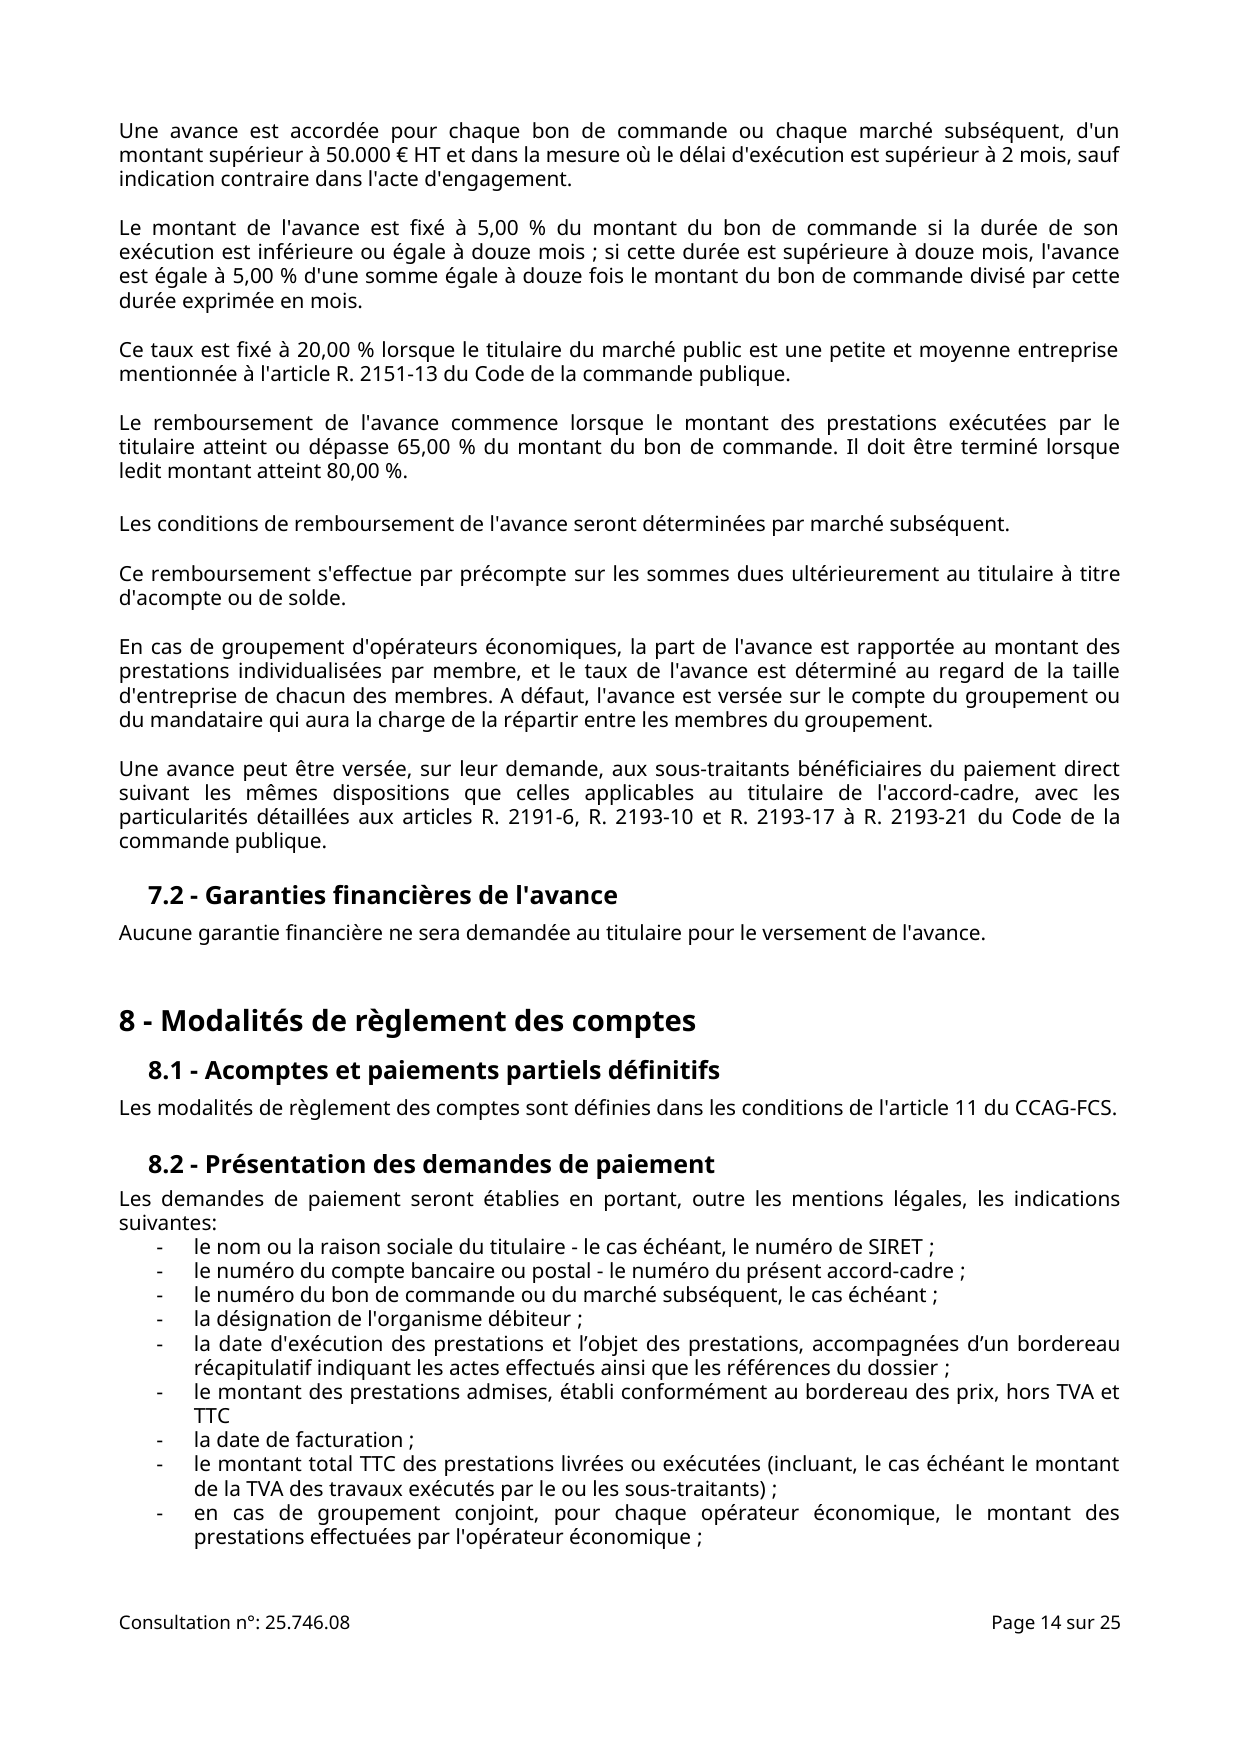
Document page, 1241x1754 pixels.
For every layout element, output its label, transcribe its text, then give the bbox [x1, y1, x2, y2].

subtitle 7.2 - Garanties financières de l'avance [148, 878, 1121, 912]
text En cas de groupement d'opérateurs économiques, la part de l'avance est rapportée au montant des prestations individualisées par membre, et le taux de l'avance est déterminé au regard de la taille d'entreprise de chacun des membres. A défaut, l'avance est versée sur le compte du groupement ou du mandataire qui aura la charge de la répartir entre les membres du groupement. [119, 636, 1121, 732]
text Les demandes de paiement seront établies en portant, outre les mentions légales, les indications suivantes: [119, 1187, 1121, 1235]
text Ce taux est fixé à 20,00 % lorsque le titulaire du marché public est une petite et moyenne entreprise mentionnée à l'article R. 2151-13 du Code de la commande publique. [119, 338, 1121, 386]
list la date d'exécution des prestations et l’objet des prestations, accompagnées d’un bordereau récapitulatif indiquant les actes effectués ainsi que les références du dossier ; [156, 1332, 1121, 1380]
subtitle 8.2 - Présentation des demandes de paiement [148, 1146, 1121, 1181]
text Le montant de l'avance est fixé à 5,00 % du montant du bon de commande si la durée de son exécution est inférieure ou égale à douze mois ; si cette durée est supérieure à douze mois, l'avance est égale à 5,00 % d'une somme égale à douze fois le montant du bon de commande divisé par cette durée exprimée en mois. [119, 216, 1121, 313]
text Les conditions de remboursement de l'avance seront déterminées par marché subséquent. [119, 509, 1121, 537]
list le nom ou la raison sociale du titulaire - le cas échéant, le numéro de SIRET ; [156, 1235, 1121, 1259]
list en cas de groupement conjoint, pour chaque opérateur économique, le montant des prestations effectuées par l'opérateur économique ; [156, 1501, 1121, 1549]
text Les modalités de règlement des comptes sont définies dans les conditions de l'article 11 du CCAG-FCS. [119, 1093, 1121, 1121]
text Aucune garantie financière ne sera demandée au titulaire pour le versement de l'avance. [119, 918, 1121, 947]
subtitle 8.1 - Acomptes et paiements partiels définitifs [148, 1053, 1121, 1087]
list le numéro du compte bancaire ou postal - le numéro du présent accord-cadre ; [156, 1259, 1121, 1283]
text Ce remboursement s'effectue par précompte sur les sommes dues ultérieurement au titulaire à titre d'acompte ou de solde. [119, 562, 1121, 611]
list la date de facturation ; [156, 1428, 1121, 1453]
text Une avance peut être versée, sur leur demande, aux sous-traitants bénéficiaires du paiement direct suivant les mêmes dispositions que celles applicables au titulaire de l'accord-cadre, avec les particularités détaillées aux articles R. 2191-6, R. 2193-10 et R. 2193-17 à R. 2193-21 du Code de la commande publique. [119, 757, 1121, 854]
list le numéro du bon de commande ou du marché subséquent, le cas échéant ; [156, 1283, 1121, 1308]
text Une avance est accordée pour chaque bon de commande ou chaque marché subséquent, d'un montant supérieur à 50.000 € HT et dans la mesure où le délai d'exécution est supérieur à 2 mois, sauf indication contraire dans l'acte d'engagement. [119, 119, 1121, 191]
list la désignation de l'organisme débiteur ; [156, 1308, 1121, 1332]
list le montant des prestations admises, établi conformément au bordereau des prix, hors TVA et TTC [156, 1380, 1121, 1428]
text Le remboursement de l'avance commence lorsque le montant des prestations exécutées par le titulaire atteint ou dépasse 65,00 % du montant du bon de commande. Il doit être terminé lorsque ledit montant atteint 80,00 %. [119, 411, 1121, 484]
list le montant total TTC des prestations livrées ou exécutées (incluant, le cas échéant le montant de la TVA des travaux exécutés par le ou les sous-traitants) ; [156, 1453, 1121, 1501]
subtitle 8 - Modalités de règlement des comptes [119, 1001, 1121, 1040]
